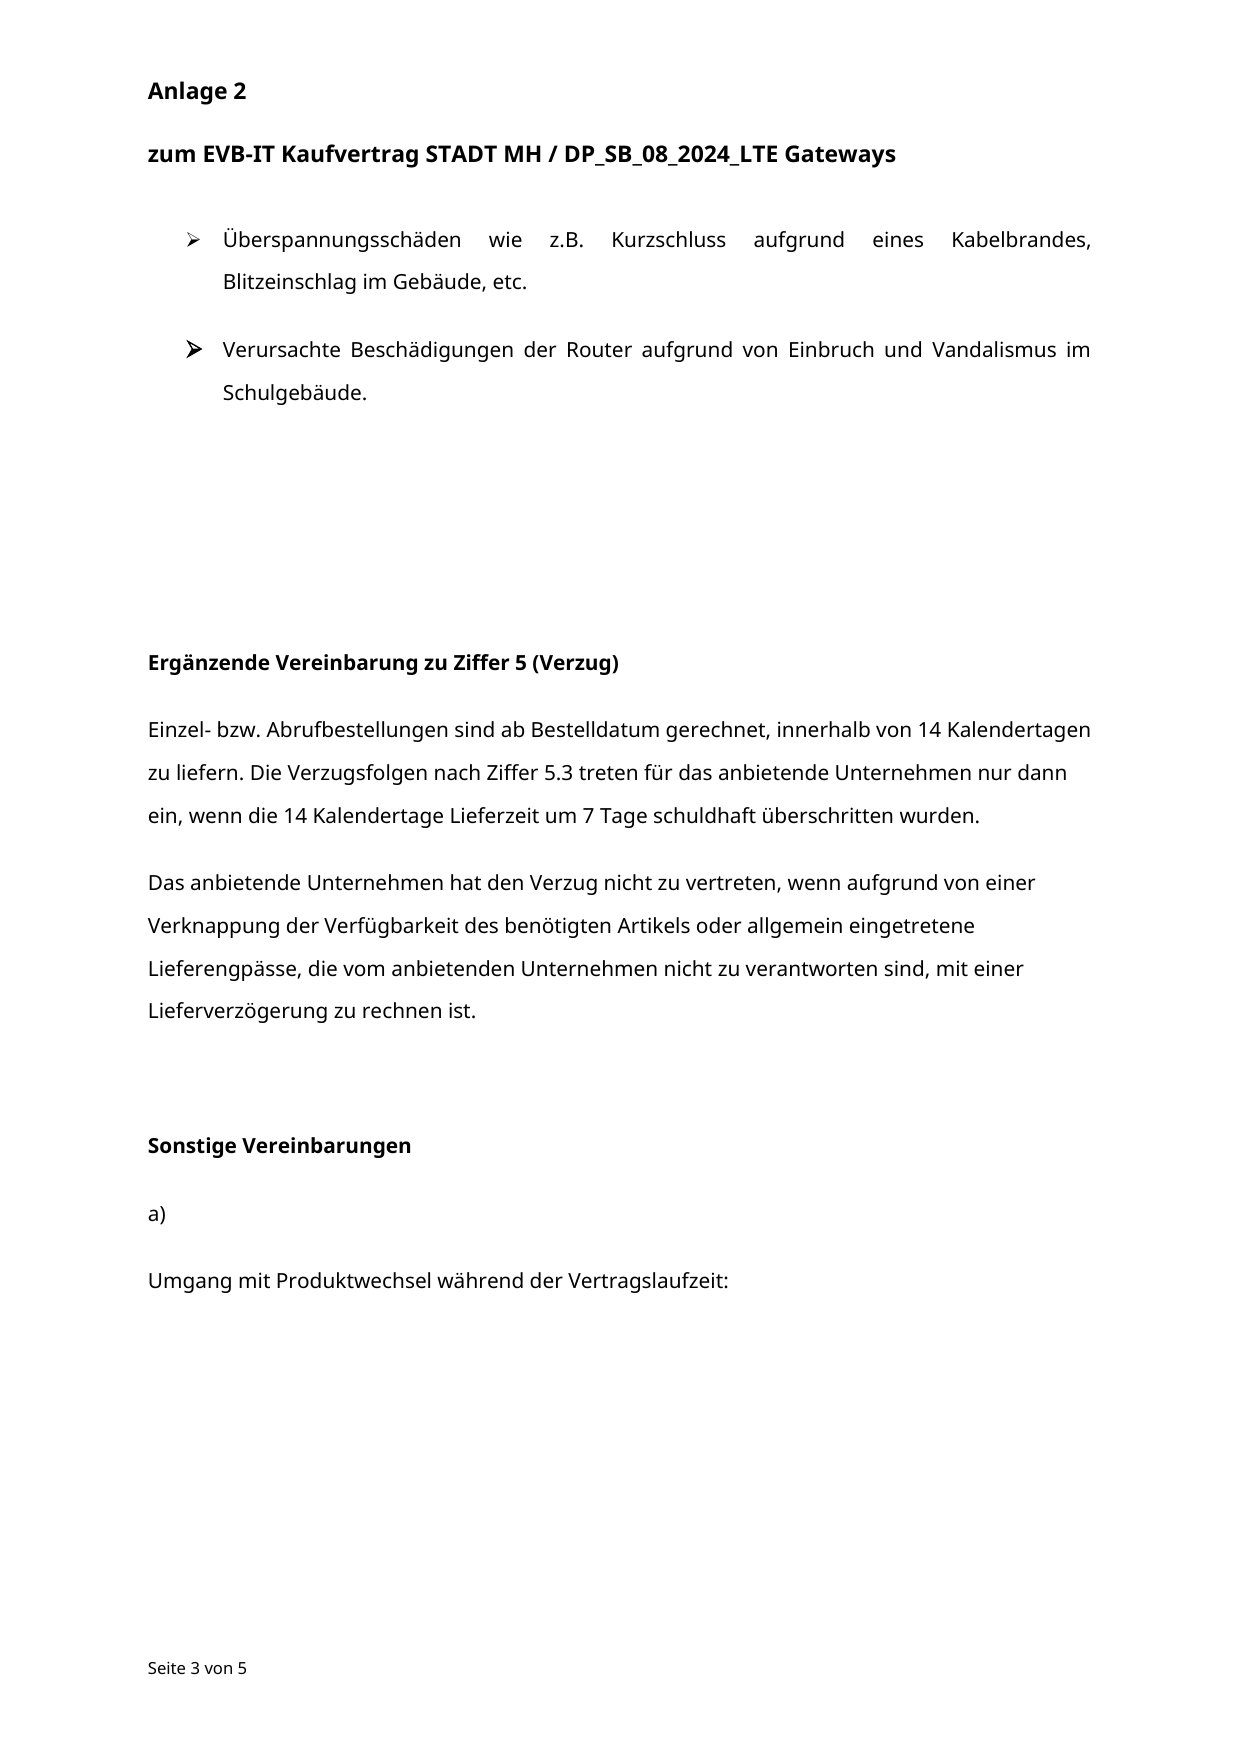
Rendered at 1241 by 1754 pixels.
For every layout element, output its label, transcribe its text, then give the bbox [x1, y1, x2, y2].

text Umgang mit Produktwechsel während der Vertragslaufzeit: [148, 1267, 1092, 1295]
text Sonstige Vereinbarungen [148, 1131, 1092, 1160]
text Einzel- bzw. Abrufbestellungen sind ab Bestelldatum gerechnet, innerhalb von 14 Kalendertagen zu liefern. Die Verzugsfolgen nach Ziffer 5.3 treten für das anbietende Unternehmen nur dann ein, wenn die 14 Kalendertage Lieferzeit um 7 Tage schuldhaft überschritten wurden. [148, 716, 1092, 829]
list Verursachte Beschädigungen der Router aufgrund von Einbruch und Vandalismus im Schulgebäude. [185, 335, 1092, 406]
list Überspannungsschäden wie z.B. Kurzschluss aufgrund eines Kabelbrandes, Blitzeinschlag im Gebäude, etc. [185, 225, 1092, 296]
text a) [148, 1199, 1092, 1227]
text Ergänzende Vereinbarung zu Ziffer 5 (Verzug) [148, 648, 1092, 676]
text Das anbietende Unternehmen hat den Verzug nicht zu vertreten, wenn aufgrund von einer Verknappung der Verfügbarkeit des benötigten Artikels oder allgemein eingetretene Lieferengpässe, die vom anbietenden Unternehmen nicht zu verantworten sind, mit einer Lieferverzögerung zu rechnen ist. [148, 868, 1092, 1025]
